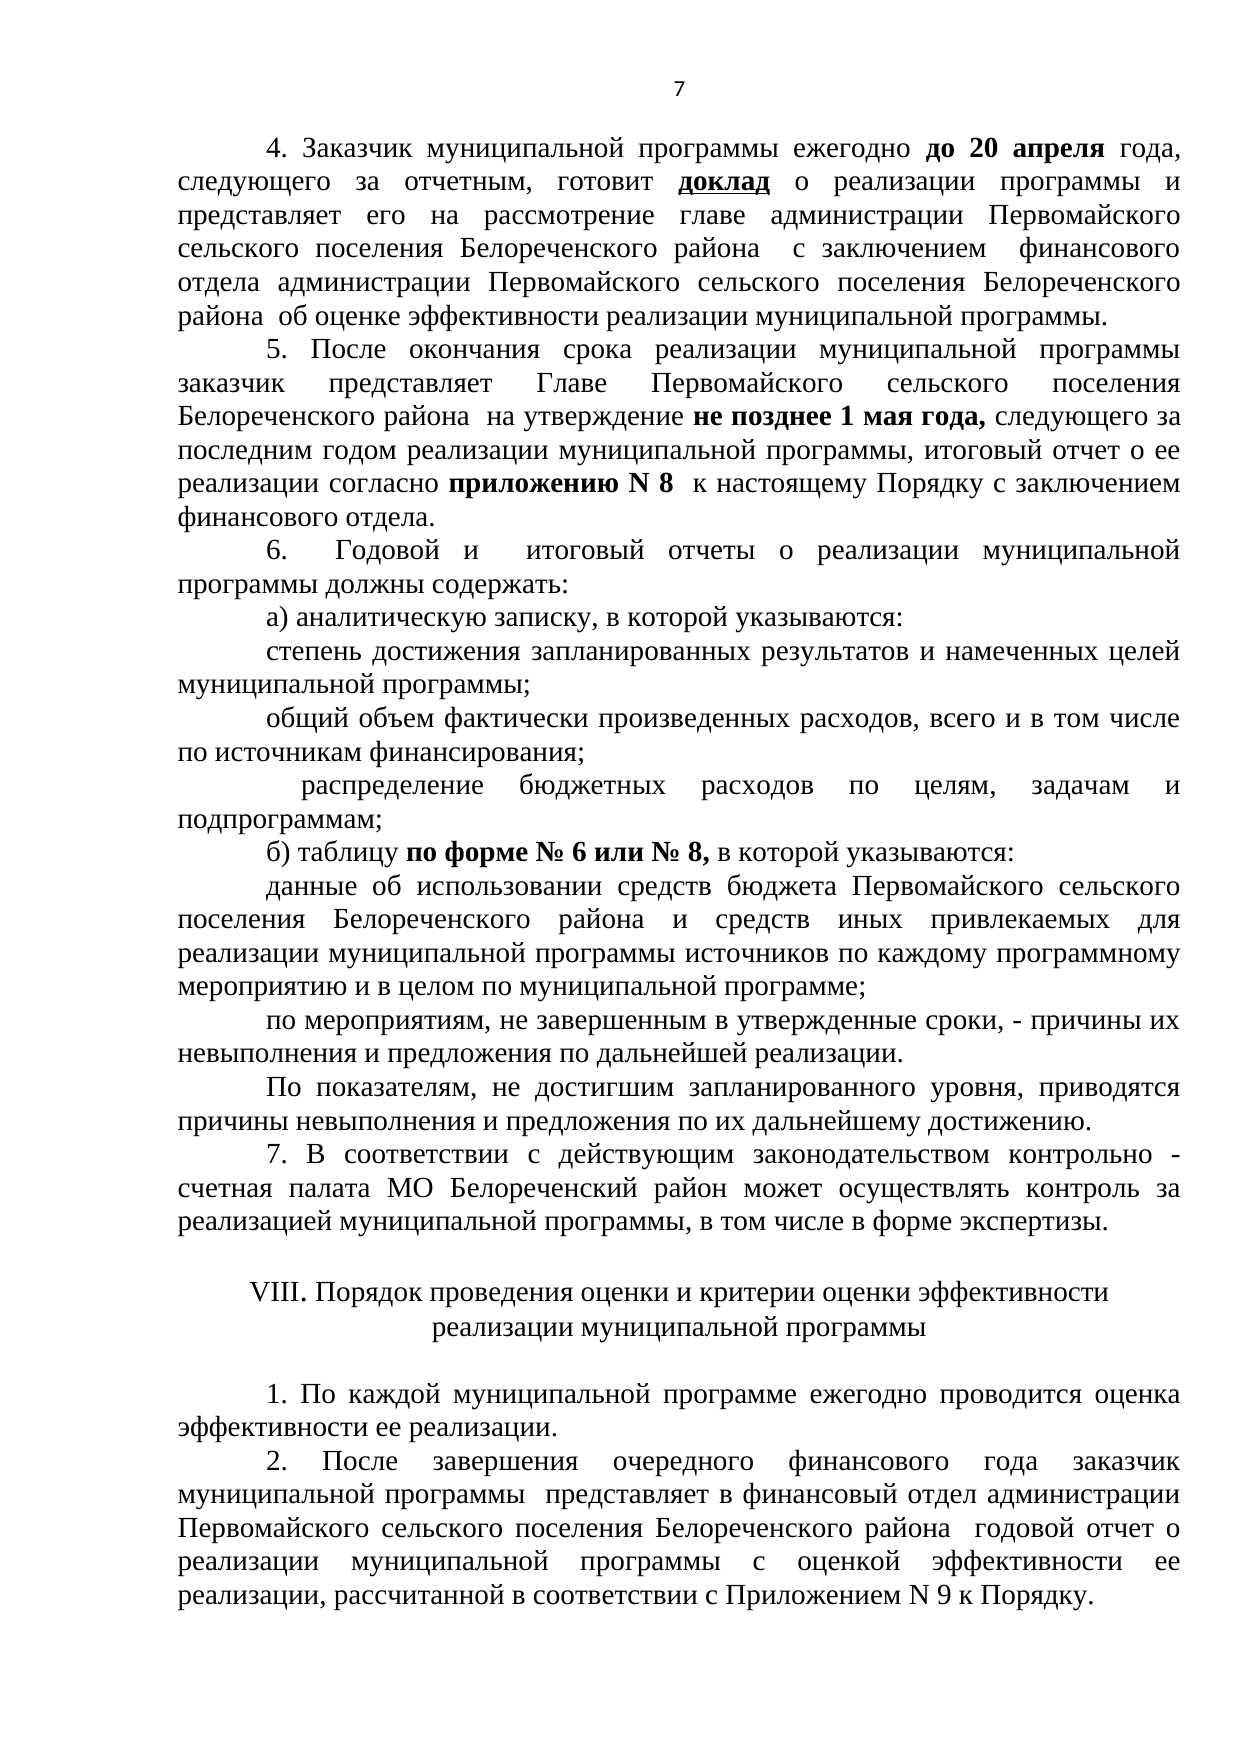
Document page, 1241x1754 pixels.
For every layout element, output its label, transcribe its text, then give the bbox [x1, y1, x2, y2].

text распределение бюджетных расходов по целям, задачам и подпрограммам; [177, 767, 1181, 834]
text общий объем фактически произведенных расходов, всего и в том числе по источникам финансирования; [177, 700, 1181, 767]
text 5. После окончания срока реализации муниципальной программы заказчик представляет Главе Первомайского сельского поселения Белореченского района на утверждение не позднее 1 мая года, следующего за последним годом реализации муниципальной программы, итоговый отчет о ее реализации согласно приложению N 8 к настоящему Порядку с заключением финансового отдела. [177, 331, 1181, 532]
text 4. Заказчик муниципальной программы ежегодно до 20 апреля года, следующего за отчетным, готовит доклад о реализации программы и представляет его на рассмотрение главе администрации Первомайского сельского поселения Белореченского района с заключением финансового отдела администрации Первомайского сельского поселения Белореченского района об оценке эффективности реализации муниципальной программы. [177, 130, 1181, 331]
text 6. Годовой и итоговый отчеты о реализации муниципальной программы должны содержать: [177, 532, 1181, 599]
text б) таблицу по форме № 6 или № 8, в которой указываются: [177, 834, 1181, 868]
text реализации муниципальной программы [177, 1309, 1181, 1342]
text 2. После завершения очередного финансового года заказчик муниципальной программы представляет в финансовый отдел администрации Первомайского сельского поселения Белореченского района годовой отчет о реализации муниципальной программы с оценкой эффективности ее реализации, рассчитанной в соответствии с Приложением N 9 к Порядку. [177, 1443, 1181, 1611]
text данные об использовании средств бюджета Первомайского сельского поселения Белореченского района и средств иных привлекаемых для реализации муниципальной программы источников по каждому программному мероприятию и в целом по муниципальной программе; [177, 868, 1181, 1002]
text По показателям, не достигшим запланированного уровня, приводятся причины невыполнения и предложения по их дальнейшему достижению. [177, 1069, 1181, 1136]
text степень достижения запланированных результатов и намеченных целей муниципальной программы; [177, 633, 1181, 700]
text а) аналитическую записку, в которой указываются: [177, 599, 1181, 633]
text 7. В соответствии с действующим законодательством контрольно - счетная палата МО Белореченский район может осуществлять контроль за реализацией муниципальной программы, в том числе в форме экспертизы. [177, 1136, 1181, 1237]
text 1. По каждой муниципальной программе ежегодно проводится оценка эффективности ее реализации. [177, 1376, 1181, 1443]
text VIII. Порядок проведения оценки и критерии оценки эффективности [177, 1270, 1181, 1309]
text по мероприятиям, не завершенным в утвержденные сроки, - причины их невыполнения и предложения по дальнейшей реализации. [177, 1002, 1181, 1069]
